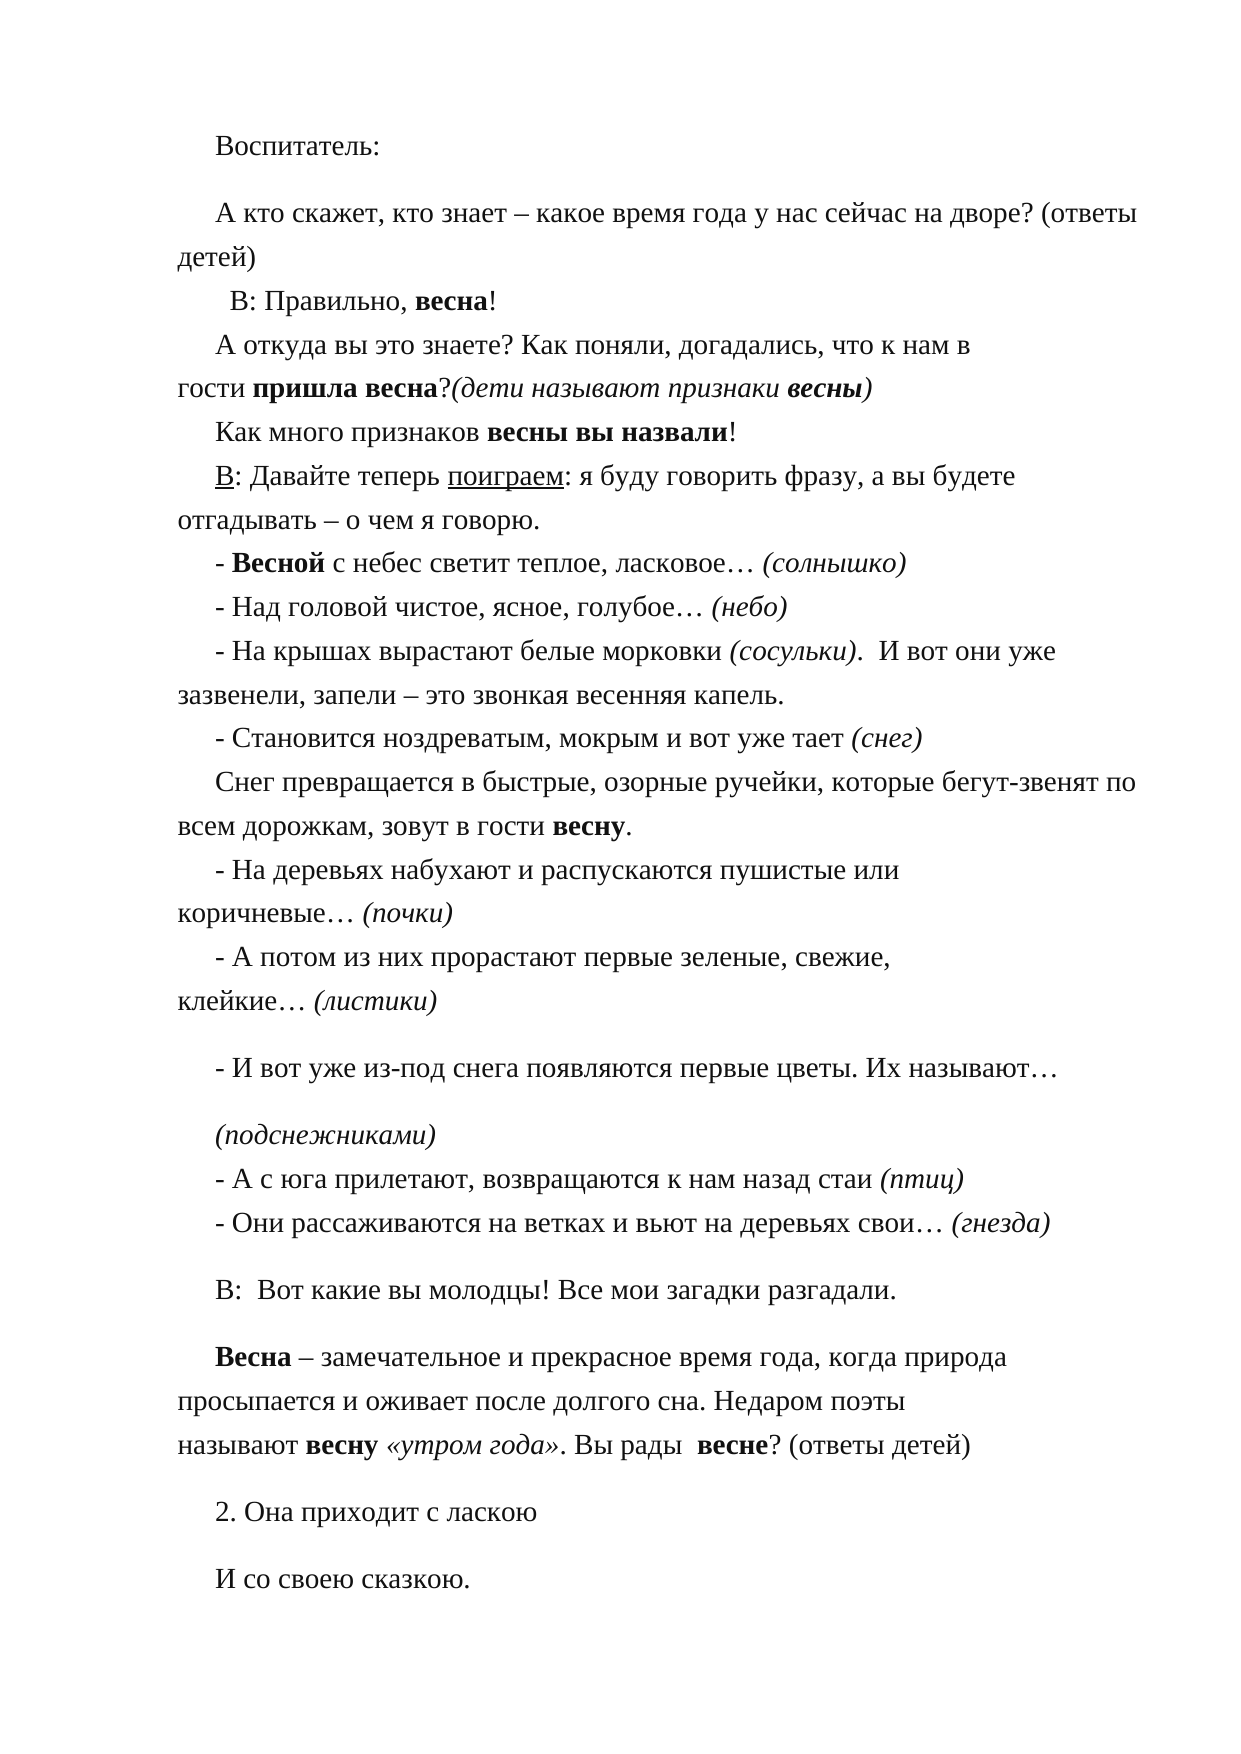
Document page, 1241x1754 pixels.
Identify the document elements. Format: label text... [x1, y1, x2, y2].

text - Весной с небес светит теплое, ласковое… (солнышко) [177, 535, 1152, 579]
text В: Вот какие вы молодцы! Все мои загадки разгадали. [177, 1262, 1152, 1306]
text - Они рассаживаются на ветках и вьют на деревьях свои… (гнезда) [177, 1195, 1152, 1238]
text А кто скажет, кто знает – какое время года у нас сейчас на дворе? (ответы детей) [177, 185, 1152, 273]
text А откуда вы это знаете? Как поняли, догадались, что к нам в гости пришла весна?(дети называют признаки весны) [177, 317, 1152, 404]
text - А потом из них прорастают первые зеленые, свежие, клейкие… (листики) [177, 929, 1152, 1017]
text (подснежниками) [177, 1107, 1152, 1151]
text 2. Она приходит с ласкою [177, 1484, 1152, 1527]
text - Становится ноздреватым, мокрым и вот уже тает (снег) [177, 710, 1152, 754]
text - На крышах вырастают белые морковки (сосульки). И вот они уже зазвенели, запели – это звонкая весенняя капель. [177, 623, 1152, 710]
text - На деревьях набухают и распускаются пушистые или коричневые… (почки) [177, 842, 1152, 929]
text В: Давайте теперь поиграем: я буду говорить фразу, а вы будете отгадывать – о чем я говорю. [177, 448, 1152, 535]
text Воспитатель: [177, 118, 1152, 162]
text - И вот уже из-под снега появляются первые цветы. Их называют… [177, 1040, 1152, 1084]
text В: Правильно, весна! [177, 273, 1152, 317]
text Снег превращается в быстрые, озорные ручейки, которые бегут-звенят по всем дорожкам, зовут в гости весну. [177, 754, 1152, 842]
text Как много признаков весны вы назвали! [177, 404, 1152, 448]
text И со своею сказкою. [177, 1551, 1152, 1595]
text - А с юга прилетают, возвращаются к нам назад стаи (птиц) [177, 1151, 1152, 1195]
text - Над головой чистое, ясное, голубое… (небо) [177, 579, 1152, 623]
text Весна – замечательное и прекрасное время года, когда природа просыпается и оживает после долгого сна. Недаром поэты называют весну «утром года». Вы рады весне? (ответы детей) [177, 1329, 1152, 1460]
